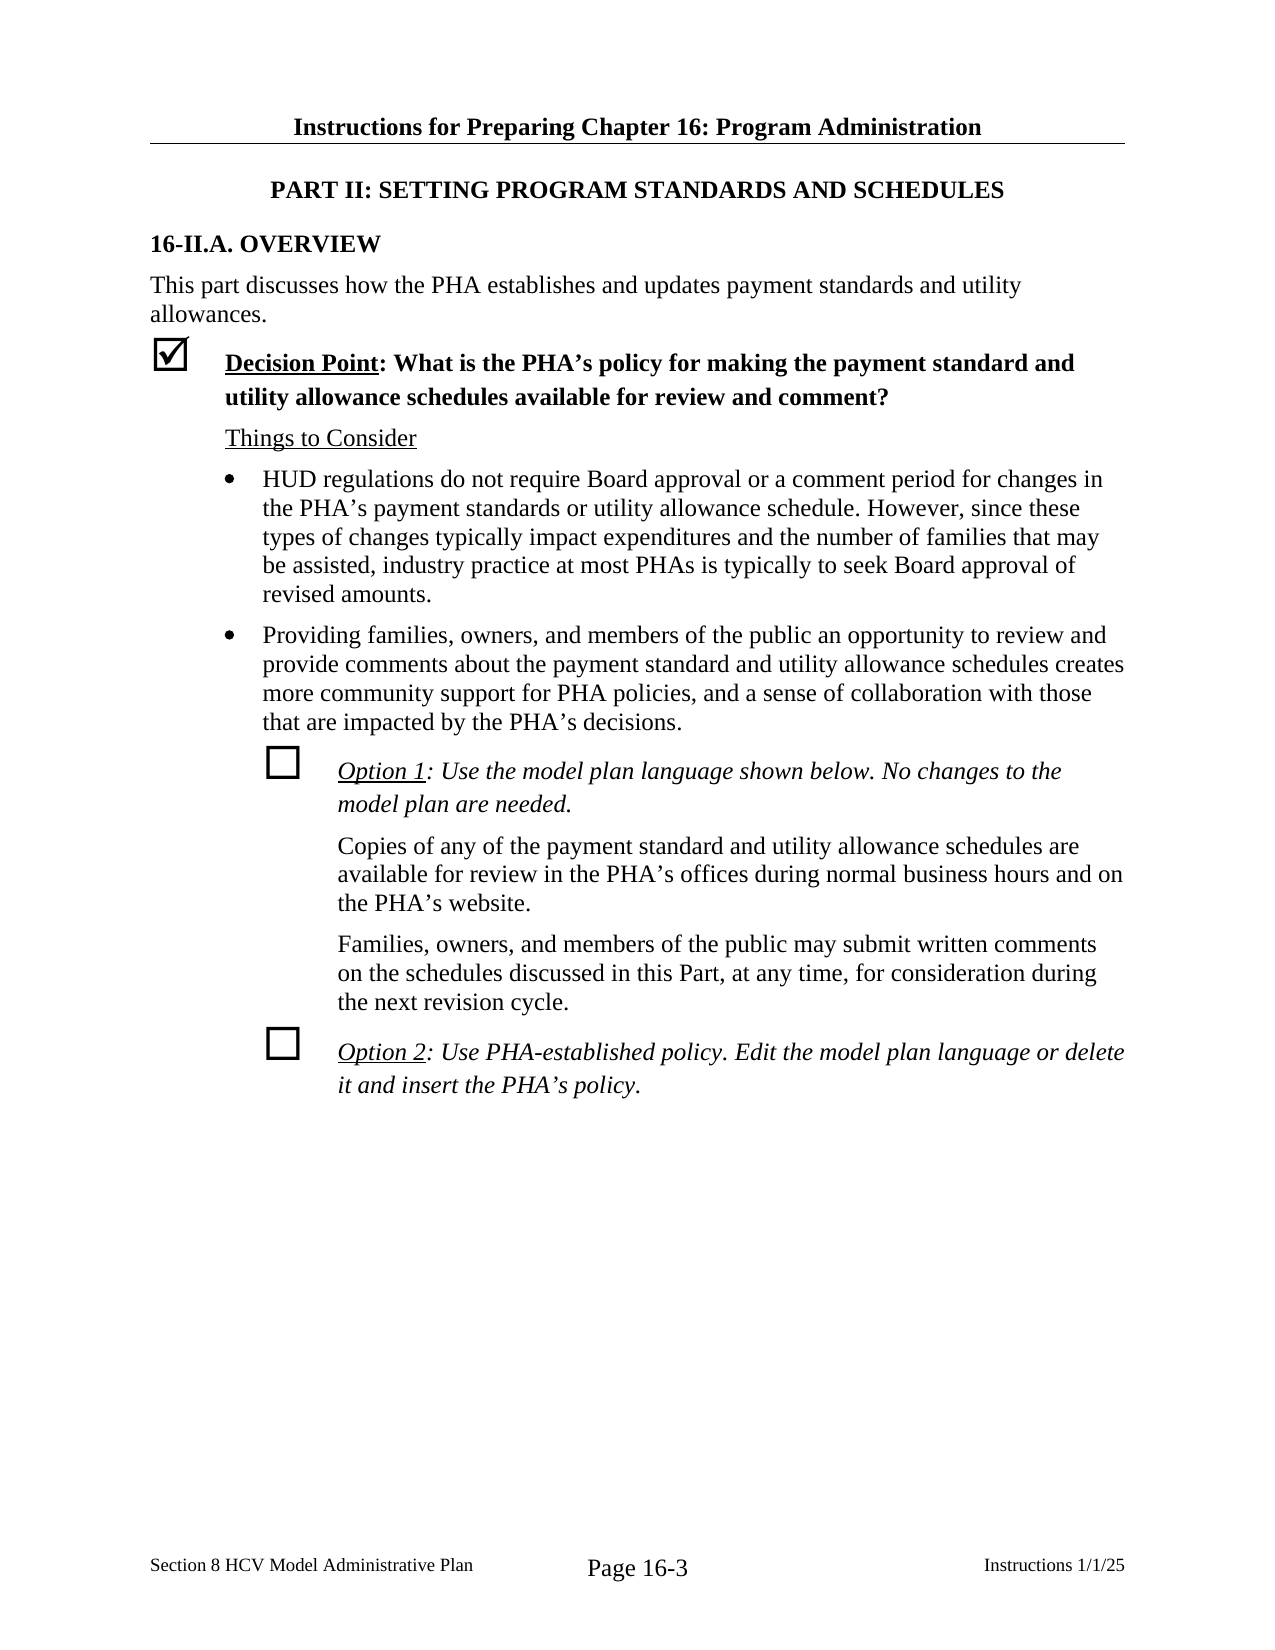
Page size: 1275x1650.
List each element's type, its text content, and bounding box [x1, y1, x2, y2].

text This part discusses how the PHA establishes and updates payment standards and utility allowances. [150, 270, 1125, 327]
subtitle Things to Consider [225, 423, 1125, 452]
text Option 1: Use the model plan language shown below. No changes to the model plan are needed. [262, 748, 1125, 818]
text Families, owners, and members of the public may submit written comments on the schedules discussed in this Part, at any time, for consideration during the next revision cycle. [337, 929, 1125, 1016]
text Decision Point: What is the PHA’s policy for making the payment standard and utility allowance schedules available for review and comment? [150, 340, 1125, 410]
text Option 2: Use PHA-established policy. Edit the model plan language or delete it and insert the PHA’s policy. [262, 1028, 1125, 1099]
list HUD regulations do not require Board approval or a comment period for changes in the PHA’s payment standards or utility allowance schedule. However, since these types of changes typically impact expenditures and the number of families that may be assisted, industry practice at most PHAs is typically to seek Board approval of revised amounts. [225, 464, 1125, 608]
text 16-II.A. OVERVIEW [150, 229, 1125, 257]
text Copies of any of the payment standard and utility allowance schedules are available for review in the PHA’s offices during normal business hours and on the PHA’s website. [337, 831, 1125, 917]
list Providing families, owners, and members of the public an opportunity to review and provide comments about the payment standard and utility allowance schedules creates more community support for PHA policies, and a sense of collaboration with those that are impacted by the PHA’s decisions. [225, 620, 1125, 735]
text PART II: SETTING PROGRAM STANDARDS AND SCHEDULES [150, 175, 1125, 204]
